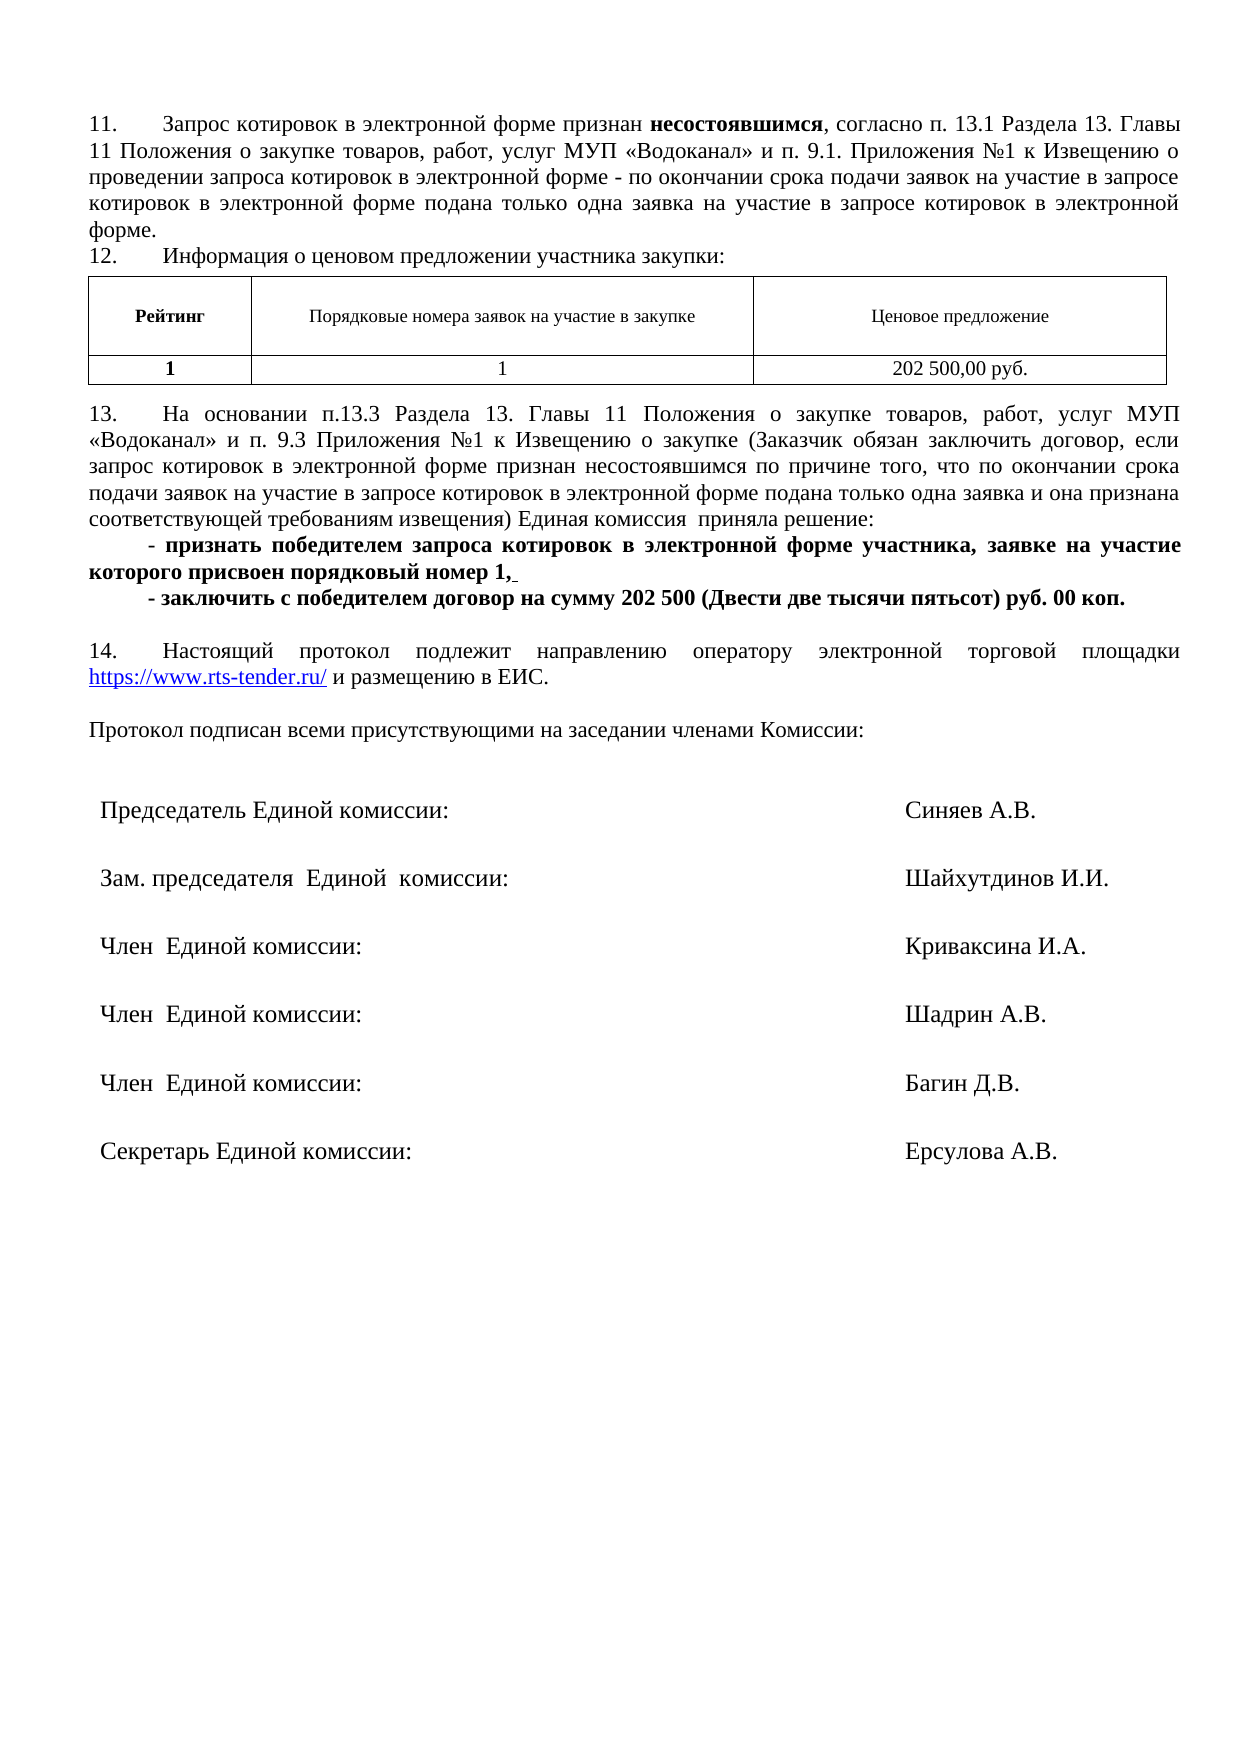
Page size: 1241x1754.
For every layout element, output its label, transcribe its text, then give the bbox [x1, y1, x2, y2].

table_cell Шадрин А.В. [894, 1000, 1158, 1068]
text - заключить с победителем договор на сумму 202 500 (Двести две тысячи пятьсот) руб. 00 коп. [89, 584, 1181, 610]
table_cell Член Единой комиссии: [89, 931, 894, 999]
table_cell Член Единой комиссии: [89, 1068, 894, 1136]
table_cell 1 [252, 356, 753, 384]
table_header Синяев А.В. [894, 795, 1158, 863]
text 13. На основании п.13.3 Раздела 13. Главы 11 Положения о закупке товаров, работ, услуг МУП «Водоканал» и п. 9.3 Приложения №1 к Извещению о закупке (Заказчик обязан заключить договор, если запрос котировок в электронной форме признан несостоявшимся по причине того, что по окончании срока подачи заявок на участие в запросе котировок в электронной форме подана только одна заявка и она признана соответствующей требованиям извещения) Единая комиссия приняла решение: [89, 399, 1181, 531]
table_cell Ерсулова А.В. [894, 1136, 1158, 1204]
text - признать победителем запроса котировок в электронной форме участника, заявке на участие которого присвоен порядковый номер 1, [89, 531, 1181, 584]
table_cell Криваксина И.А. [894, 931, 1158, 999]
table_cell Багин Д.В. [894, 1068, 1158, 1136]
table_header Председатель Единой комиссии: [89, 795, 894, 863]
table_header Ценовое предложение [754, 277, 1166, 355]
table_cell 202 500,00 руб. [754, 356, 1166, 384]
table_cell 1 [89, 356, 251, 384]
table_cell Секретарь Единой комиссии: [89, 1136, 894, 1204]
text 12. Информация о ценовом предложении участника закупки: [89, 242, 1181, 268]
table_cell Член Единой комиссии: [89, 1000, 894, 1068]
table_cell Шайхутдинов И.И. [894, 863, 1158, 931]
table_cell Зам. председателя Единой комиссии: [89, 863, 894, 931]
table_header Порядковые номера заявок на участие в закупке [252, 277, 753, 355]
text 14. Настоящий протокол подлежит направлению оператору электронной торговой площадки https://www.rts-tender.ru/ и размещению в ЕИС. [89, 637, 1181, 689]
text 11. Запрос котировок в электронной форме признан несостоявшимся, согласно п. 13.1 Раздела 13. Главы 11 Положения о закупке товаров, работ, услуг МУП «Водоканал» и п. 9.1. Приложения №1 к Извещению о проведении запроса котировок в электронной форме - по окончании срока подачи заявок на участие в запросе котировок в электронной форме подана только одна заявка на участие в запросе котировок в электронной форме. [89, 110, 1181, 242]
table_header Рейтинг [89, 277, 251, 355]
text Протокол подписан всеми присутствующими на заседании членами Комиссии: [89, 716, 1181, 742]
